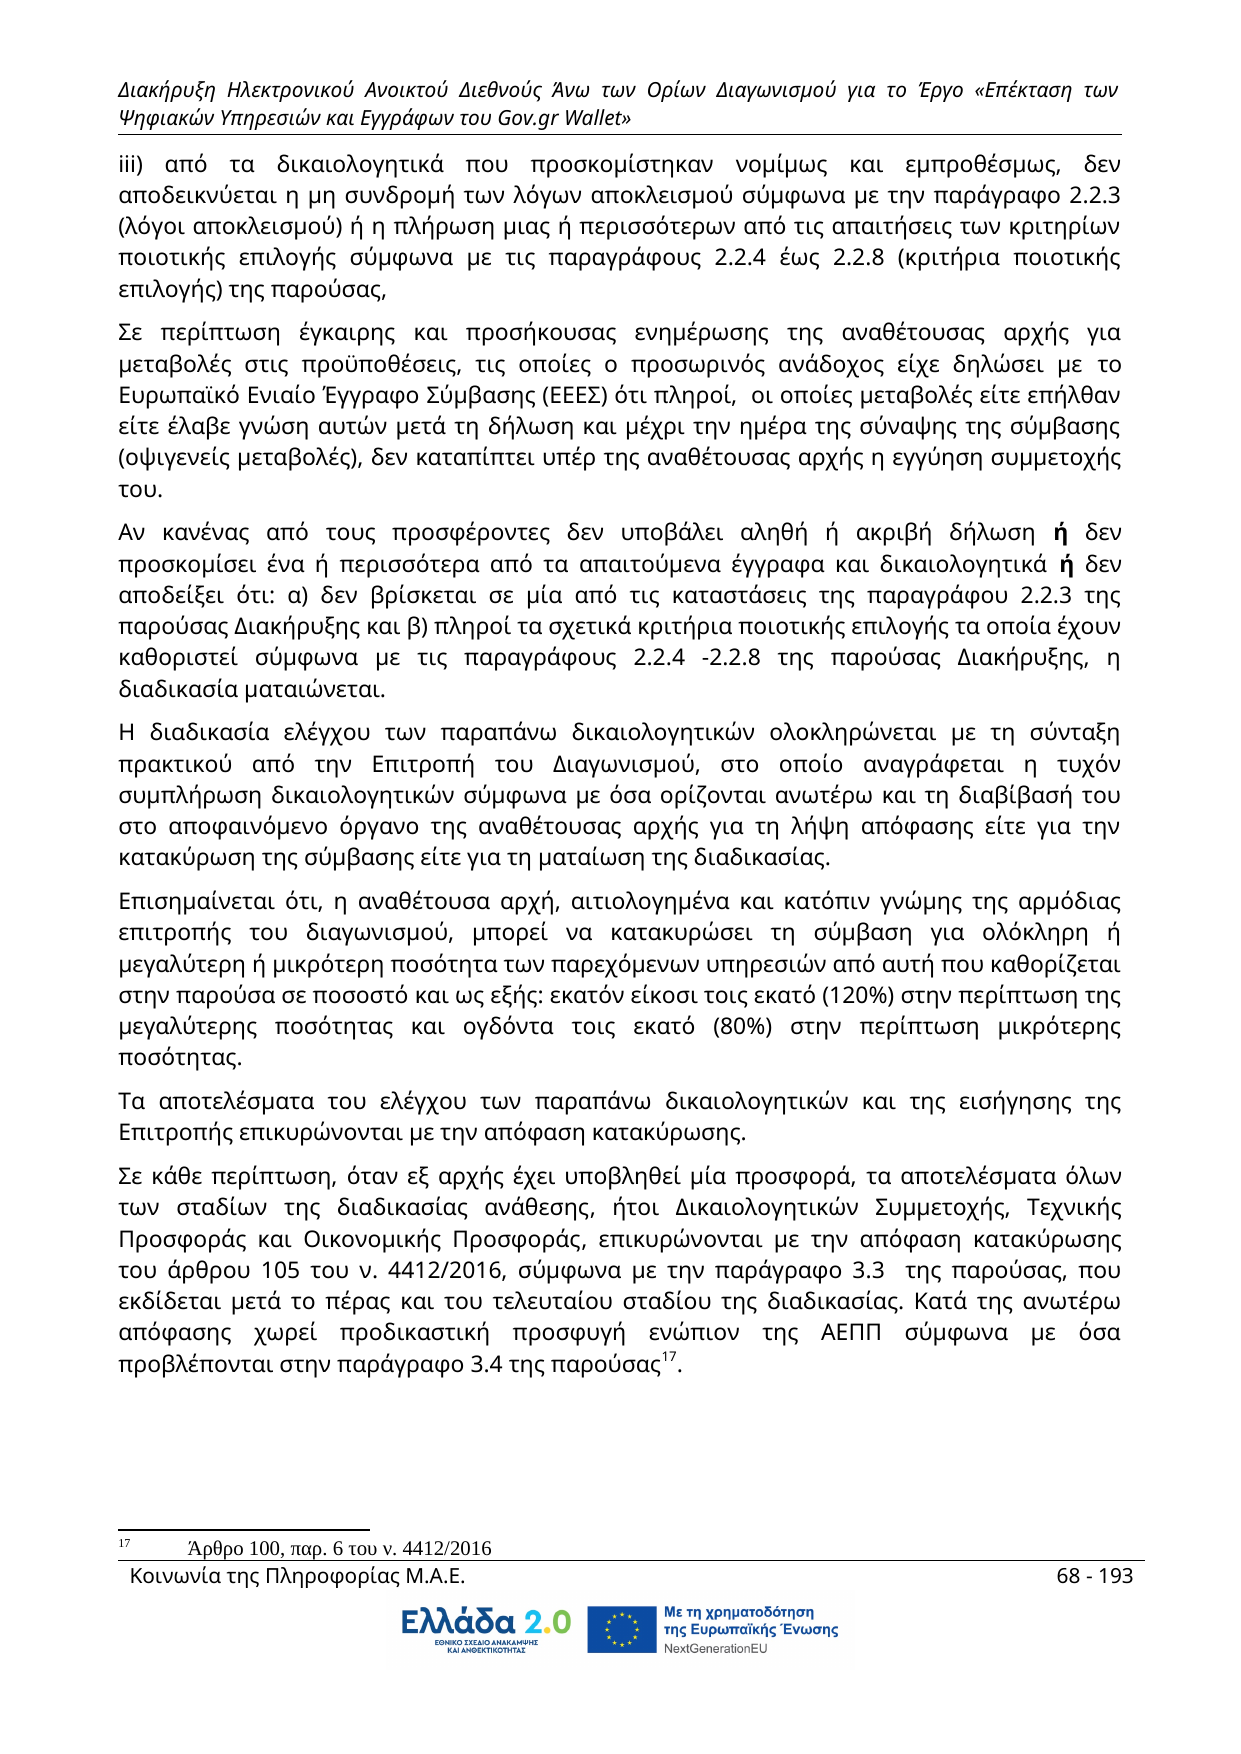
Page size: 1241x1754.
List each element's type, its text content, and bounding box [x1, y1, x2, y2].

text Τα αποτελέσματα του ελέγχου των παραπάνω δικαιολογητικών και της εισήγησης της Επιτροπής επικυρώνονται με την απόφαση κατακύρωσης. [118, 1085, 1122, 1147]
text Σε κάθε περίπτωση, όταν εξ αρχής έχει υποβληθεί μία προσφορά, τα αποτελέσματα όλων των σταδίων της διαδικασίας ανάθεσης, ήτοι Δικαιολογητικών Συμμετοχής, Τεχνικής Προσφοράς και Οικονομικής Προσφοράς, επικυρώνονται με την απόφαση κατακύρωσης του άρθρου 105 του ν. 4412/2016, σύμφωνα με την παράγραφο 3.3 της παρούσας, που εκδίδεται μετά το πέρας και του τελευταίου σταδίου της διαδικασίας. Κατά της ανωτέρω απόφασης χωρεί προδικαστική προσφυγή ενώπιον της ΑΕΠΠ σύμφωνα με όσα προβλέπονται στην παράγραφο 3.4 της παρούσας. [118, 1347, 1122, 1379]
text Αν κανένας από τους προσφέροντες δεν υποβάλει αληθή ή ακριβή δήλωση ή δεν προσκομίσει ένα ή περισσότερα από τα απαιτούμενα έγγραφα και δικαιολογητικά ή δεν αποδείξει ότι: α) δεν βρίσκεται σε μία από τις καταστάσεις της παραγράφου 2.2.3 της παρούσας Διακήρυξης και β) πληροί τα σχετικά κριτήρια ποιοτικής επιλογής τα οποία έχουν καθοριστεί σύμφωνα με τις παραγράφους 2.2.4 -2.2.8 της παρούσας Διακήρυξης, η διαδικασία ματαιώνεται. [118, 516, 1122, 704]
text iii) από τα δικαιολογητικά που προσκομίστηκαν νομίμως και εμπροθέσμως, δεν αποδεικνύεται η μη συνδρομή των λόγων αποκλεισμού σύμφωνα με την παράγραφο 2.2.3 (λόγοι αποκλεισμού) ή η πλήρωση μιας ή περισσότερων από τις απαιτήσεις των κριτηρίων ποιοτικής επιλογής σύμφωνα με τις παραγράφους 2.2.4 έως 2.2.8 (κριτήρια ποιοτικής επιλογής) της παρούσας, [118, 147, 1122, 304]
picture [386, 1590, 855, 1670]
text Επισημαίνεται ότι, η αναθέτουσα αρχή, αιτιολογημένα και κατόπιν γνώμης της αρμόδιας επιτροπής του διαγωνισμού, μπορεί να κατακυρώσει τη σύμβαση για ολόκληρη ή μεγαλύτερη ή μικρότερη ποσότητα των παρεχόμενων υπηρεσιών από αυτή που καθορίζεται στην παρούσα σε ποσοστό και ως εξής: εκατόν είκοσι τοις εκατό (120%) στην περίπτωση της μεγαλύτερης ποσότητας και ογδόντα τοις εκατό (80%) στην περίπτωση μικρότερης ποσότητας. [118, 885, 1122, 1072]
text Η διαδικασία ελέγχου των παραπάνω δικαιολογητικών ολοκληρώνεται με τη σύνταξη πρακτικού από την Επιτροπή του Διαγωνισμού, στο οποίο αναγράφεται η τυχόν συμπλήρωση δικαιολογητικών σύμφωνα με όσα ορίζονται ανωτέρω και τη διαβίβασή του στο αποφαινόμενο όργανο της αναθέτουσας αρχής για τη λήψη απόφασης είτε για την κατακύρωση της σύμβασης είτε για τη ματαίωση της διαδικασίας. [118, 716, 1122, 872]
text Σε περίπτωση έγκαιρης και προσήκουσας ενημέρωσης της αναθέτουσας αρχής για μεταβολές στις προϋποθέσεις, τις οποίες ο προσωρινός ανάδοχος είχε δηλώσει με το Ευρωπαϊκό Ενιαίο Έγγραφο Σύμβασης (ΕΕΕΣ) ότι πληροί, οι οποίες μεταβολές είτε επήλθαν είτε έλαβε γνώση αυτών μετά τη δήλωση και μέχρι την ημέρα της σύναψης της σύμβασης (οψιγενείς μεταβολές), δεν καταπίπτει υπέρ της αναθέτουσας αρχής η εγγύηση συμμετοχής του. [118, 316, 1122, 504]
